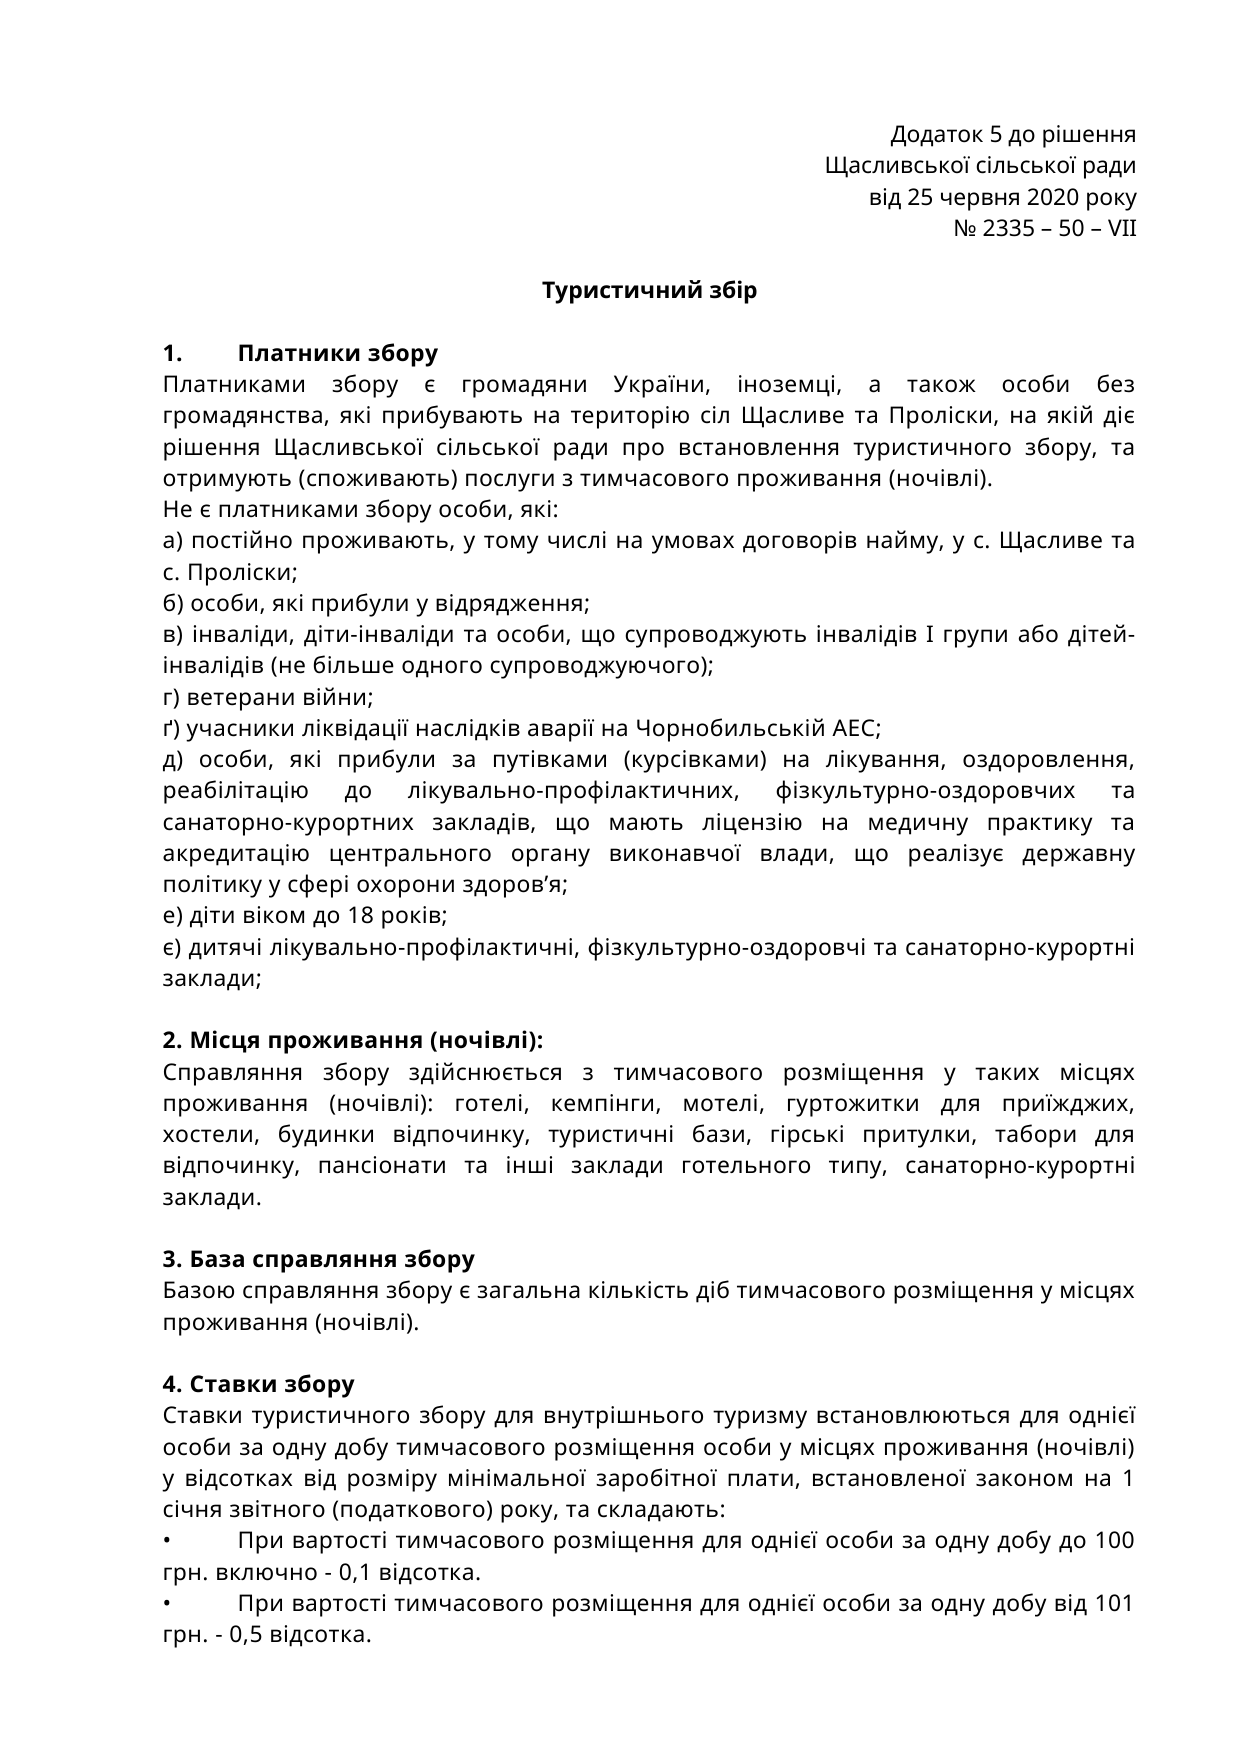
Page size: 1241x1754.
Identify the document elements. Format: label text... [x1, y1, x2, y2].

text а) постійно проживають, у тому числі на умовах договорів найму, у с. Щасливе та с. Проліски; [162, 524, 1137, 587]
text від 25 червня 2020 року [162, 181, 1137, 212]
text 2. Місця проживання (ночівлі): [162, 1024, 1137, 1056]
text е) діти віком до 18 років; [162, 899, 1137, 931]
text Справляння збору здійснюється з тимчасового розміщення у таких місцях проживання (ночівлі): готелі, кемпінги, мотелі, гуртожитки для приїжджих, хостели, будинки відпочинку, туристичні бази, гірські притулки, табори для відпочинку, пансіонати та інші заклади готельного типу, санаторно-курортні заклади. [162, 1056, 1137, 1212]
text б) особи, які прибули у відрядження; [162, 587, 1137, 618]
text № 2335 – 50 – VII [162, 212, 1137, 243]
text ґ) учасники ліквідації наслідків аварії на Чорнобильській АЕС; [162, 712, 1137, 743]
text в) інваліди, діти-інваліди та особи, що супроводжують інвалідів I групи або дітей-інвалідів (не більше одного супроводжуючого); [162, 618, 1137, 681]
text д) особи, які прибули за путівками (курсівками) на лікування, оздоровлення, реабілітацію до лікувально-профілактичних, фізкультурно-оздоровчих та санаторно-курортних закладів, що мають ліцензію на медичну практику та акредитацію центрального органу виконавчої влади, що реалізує державну політику у сфері охорони здоров’я; [162, 743, 1137, 899]
text г) ветерани війни; [162, 681, 1137, 712]
text Не є платниками збору особи, які: [162, 493, 1137, 524]
text Ставки туристичного збору для внутрішнього туризму встановлюються для однієї особи за одну добу тимчасового розміщення особи у місцях проживання (ночівлі) у відсотках від розміру мінімальної заробітної плати, встановленої законом на 1 січня звітного (податкового) року, та складають: [162, 1399, 1137, 1524]
text Базою справляння збору є загальна кількість діб тимчасового розміщення у місцях проживання (ночівлі). [162, 1274, 1137, 1337]
text Туристичний збір [162, 274, 1137, 306]
text є) дитячі лікувально-профілактичні, фізкультурно-оздоровчі та санаторно-курортні заклади; [162, 931, 1137, 993]
text Додаток 5 до рішення [162, 118, 1137, 149]
text • При вартості тимчасового розміщення для однієї особи за одну добу від 101 грн. - 0,5 відсотка. [162, 1587, 1137, 1649]
text • При вартості тимчасового розміщення для однієї особи за одну добу до 100 грн. включно - 0,1 відсотка. [162, 1524, 1137, 1587]
text 4. Ставки збору [162, 1368, 1137, 1399]
text Щасливської сільської ради [162, 149, 1137, 181]
text Платниками збору є громадяни України, іноземці, а також особи без громадянства, які прибувають на територію сіл Щасливе та Проліски, на якій діє рішення Щасливської сільської ради про встановлення туристичного збору, та отримують (споживають) послуги з тимчасового проживання (ночівлі). [162, 368, 1137, 493]
text 1. Платники збору [162, 337, 1137, 368]
text 3. База справляння збору [162, 1243, 1137, 1274]
